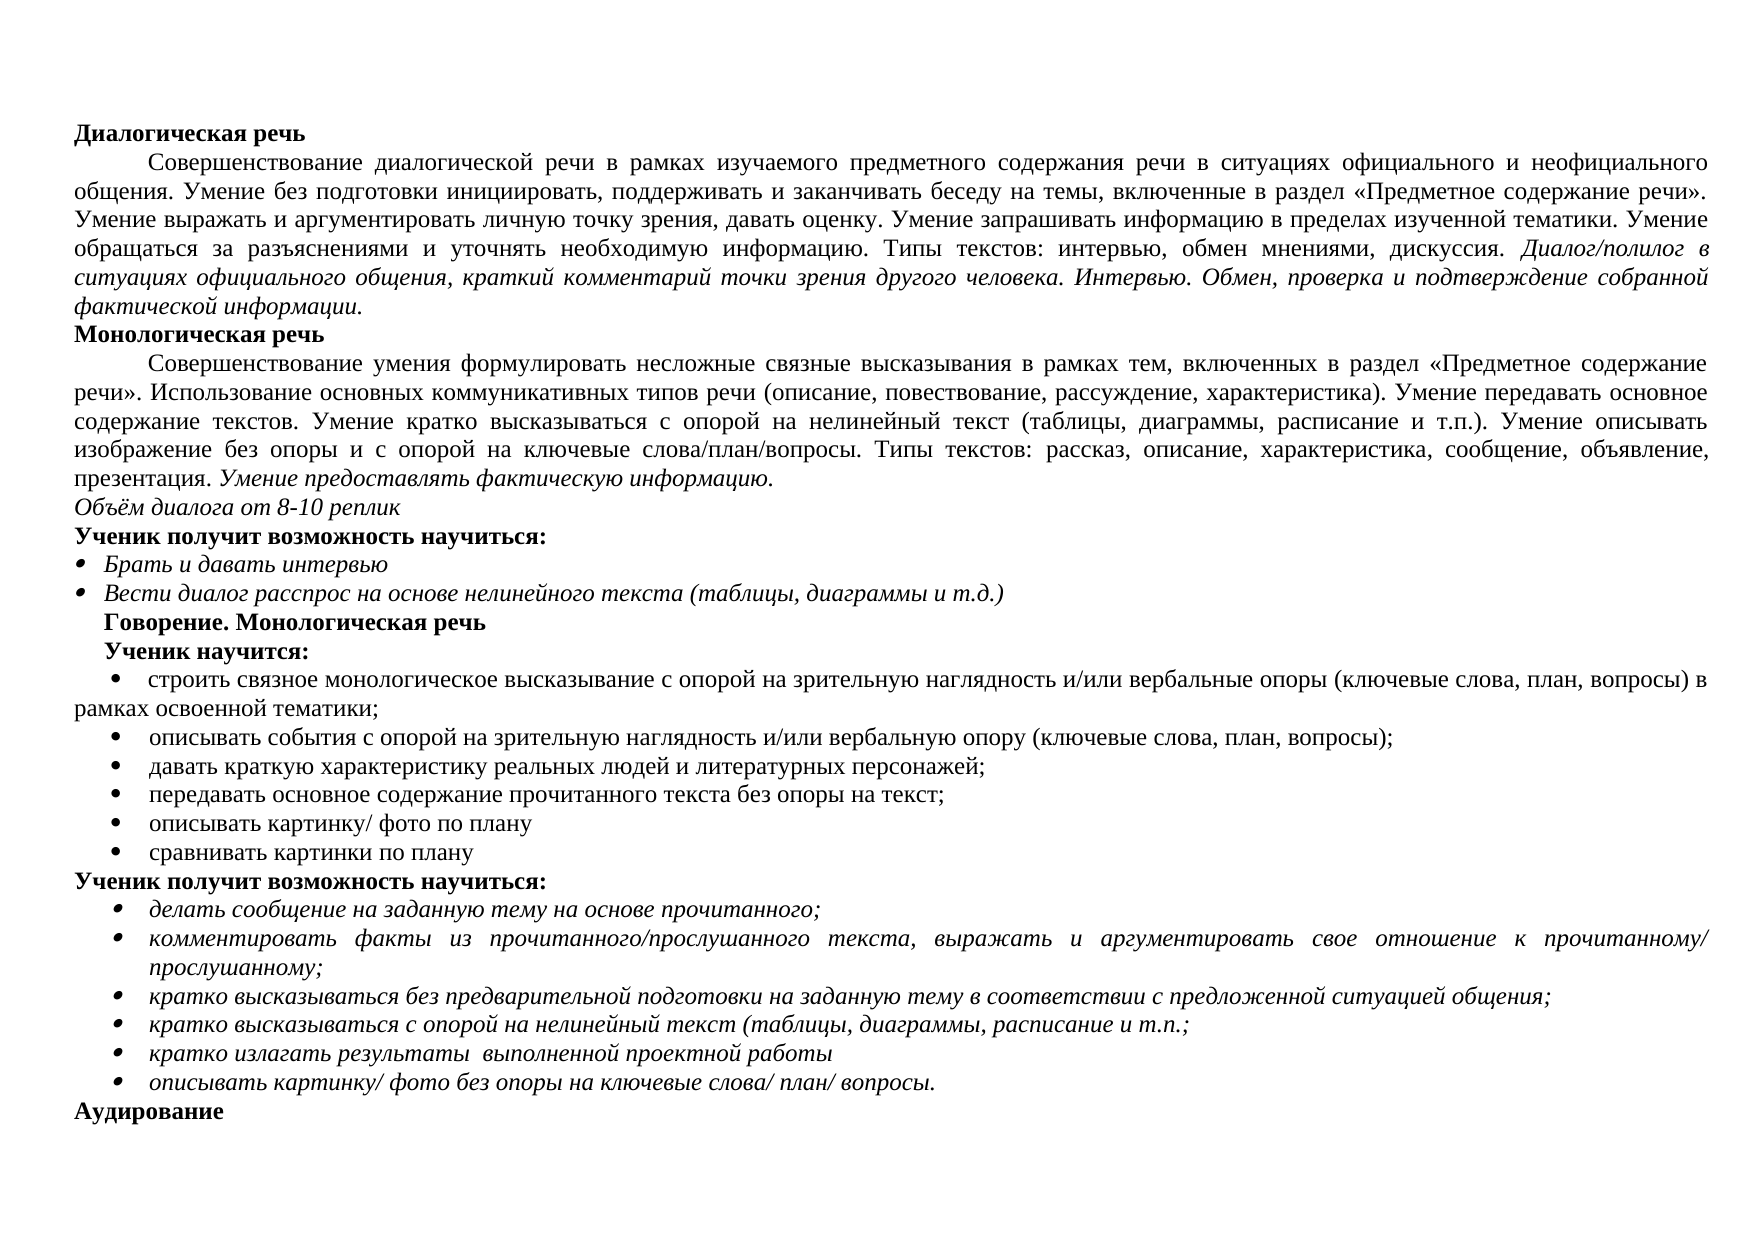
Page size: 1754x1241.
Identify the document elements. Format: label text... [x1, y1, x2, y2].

list Брать и давать интервью [74, 549, 1709, 578]
list передавать основное содержание прочитанного текста без опоры на текст; [111, 779, 1709, 808]
list описывать события с опорой на зрительную наглядность и/или вербальную опору (ключевые слова, план, вопросы); [111, 722, 1709, 751]
text Совершенствование умения формулировать несложные связные высказывания в рамках тем, включенных в раздел «Предметное содержание речи». Использование основных коммуникативных типов речи (описание, повествование, рассуждение, характеристика). Умение передавать основное содержание текстов. Умение кратко высказываться с опорой на нелинейный текст (таблицы, диаграммы, расписание и т.п.). Умение описывать изображение без опоры и с опорой на ключевые слова/план/вопросы. Типы текстов: рассказ, описание, характеристика, сообщение, объявление, презентация. Умение предоставлять фактическую информацию. [74, 348, 1709, 492]
list Говорение. Монологическая речь [103, 607, 1709, 636]
list давать краткую характеристику реальных людей и литературных персонажей; [111, 751, 1709, 779]
text Монологическая речь [74, 319, 1709, 348]
list Вести диалог расспрос на основе нелинейного текста (таблицы, диаграммы и т.д.) [74, 578, 1709, 607]
list кратко высказываться без предварительной подготовки на заданную тему в соответствии с предложенной ситуацией общения; [111, 981, 1709, 1009]
list строить связное монологическое высказывание с опорой на зрительную наглядность и/или вербальные опоры (ключевые слова, план, вопросы) в рамках освоенной тематики; [74, 664, 1709, 722]
list Объём диалога от 8-10 реплик [74, 492, 1709, 521]
text Аудирование [74, 1096, 1709, 1124]
list кратко излагать результаты выполненной проектной работы [111, 1038, 1709, 1067]
list Ученик научится: [103, 636, 1709, 664]
text Диалогическая речь [74, 118, 1709, 147]
text Ученик получит возможность научиться: [74, 521, 1709, 549]
list кратко высказываться с опорой на нелинейный текст (таблицы, диаграммы, расписание и т.п.; [111, 1009, 1709, 1038]
text Совершенствование диалогической речи в рамках изучаемого предметного содержания речи в ситуациях официального и неофициального общения. Умение без подготовки инициировать, поддерживать и заканчивать беседу на темы, включенные в раздел «Предметное содержание речи». Умение выражать и аргументировать личную точку зрения, давать оценку. Умение запрашивать информацию в пределах изученной тематики. Умение обращаться за разъяснениями и уточнять необходимую информацию. Типы текстов: интервью, обмен мнениями, дискуссия. Диалог/полилог в ситуациях официального общения, краткий комментарий точки зрения другого человека. Интервью. Обмен, проверка и подтверждение собранной фактической информации. [74, 147, 1709, 319]
list комментировать факты из прочитанного/прослушанного текста, выражать и аргументировать свое отношение к прочитанному/ прослушанному; [111, 923, 1709, 981]
text Ученик получит возможность научиться: [74, 866, 1709, 894]
list описывать картинку/ фото по плану [111, 808, 1709, 837]
list сравнивать картинки по плану [111, 837, 1709, 866]
list описывать картинку/ фото без опоры на ключевые слова/ план/ вопросы. [111, 1067, 1709, 1096]
list делать сообщение на заданную тему на основе прочитанного; [111, 894, 1709, 923]
